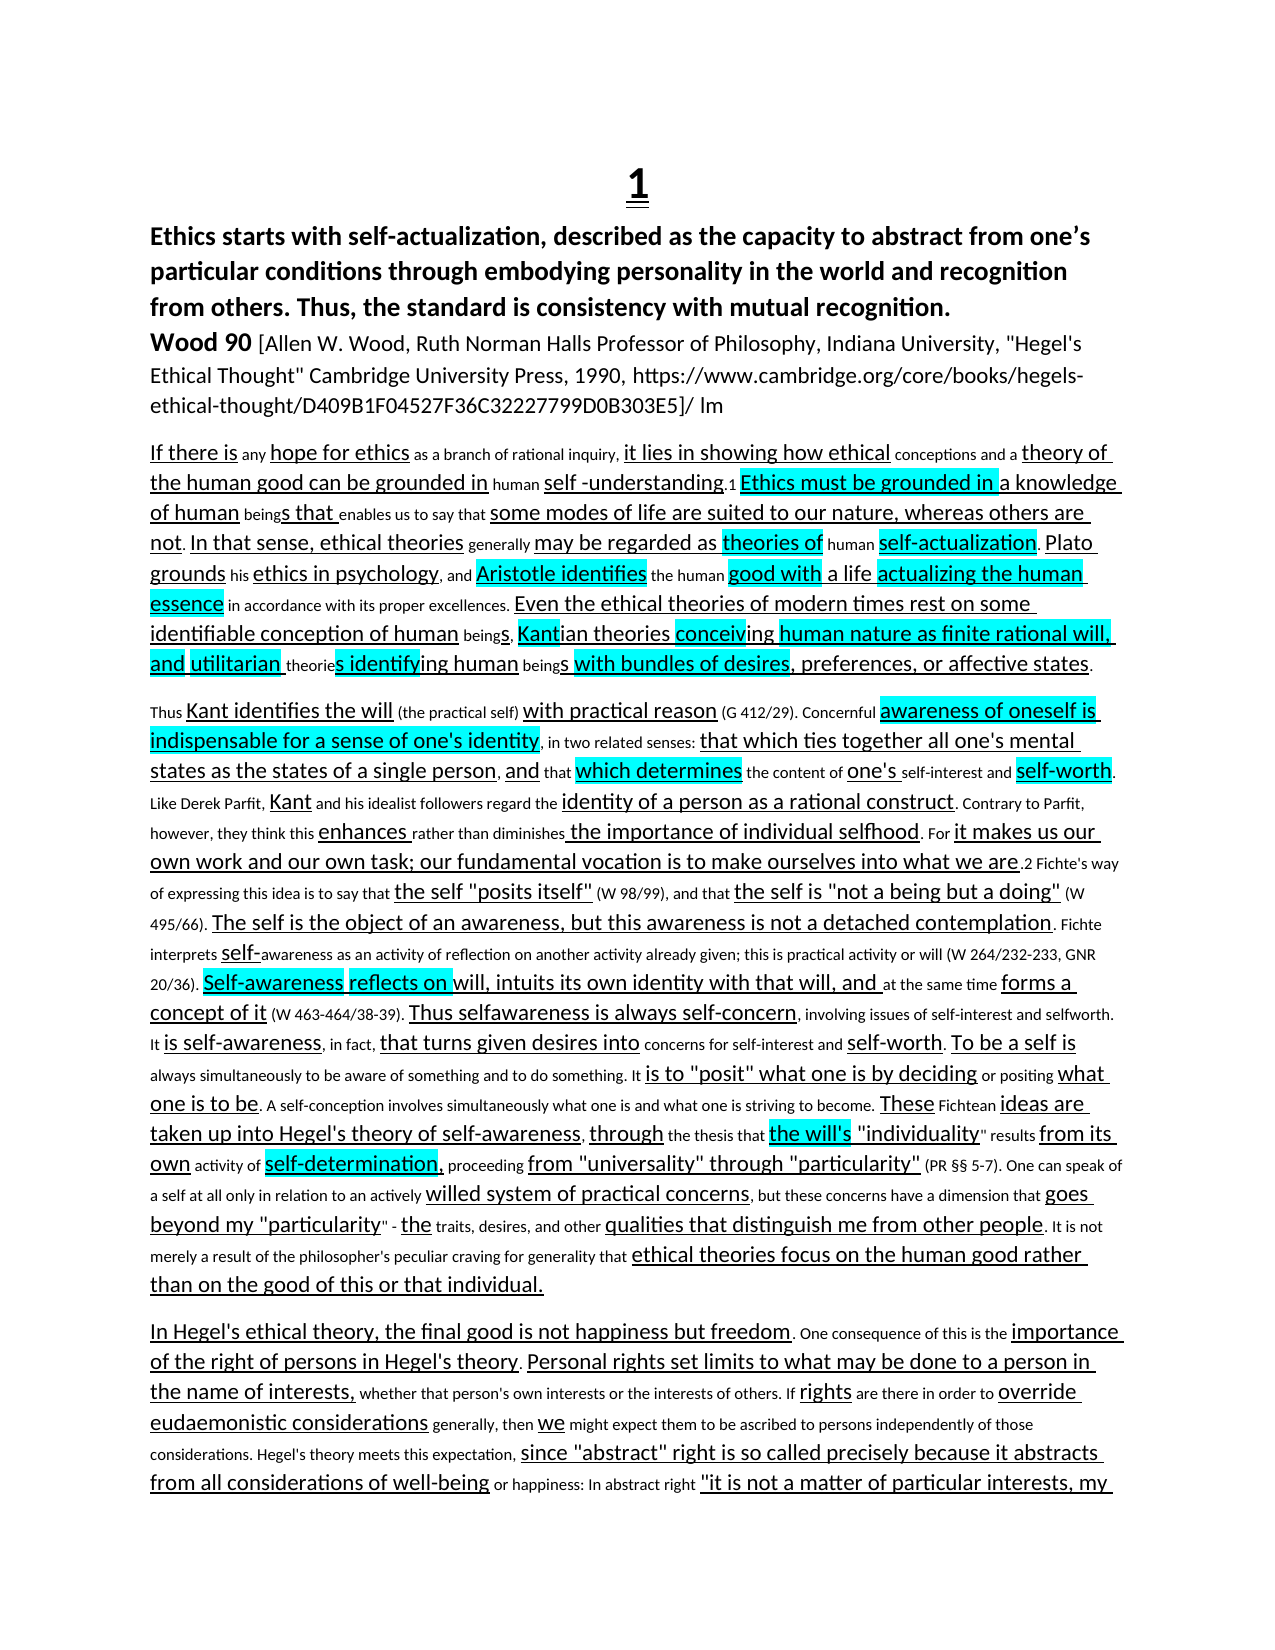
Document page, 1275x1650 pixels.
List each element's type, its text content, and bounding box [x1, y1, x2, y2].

subtitle 1 [150, 154, 1125, 210]
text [150, 1317, 1125, 1496]
text Thus Kant identifies the will (the practical self) with practical reason (G 412/29). Concernful awareness of oneself is indispensable for a sense of one's identity, in two related senses: that which ties together all one's mental states as the states of a single person, and that which determines the content of one's self-interest and self-worth. Like Derek Parfit, Kant and his idealist followers regard the identity of a person as a rational construct. Contrary to Parfit, however, they think this enhances rather than diminishes the importance of individual selfhood. For it makes us our own work and our own task; our fundamental vocation is to make ourselves into what we are.2 Fichte's way of expressing this idea is to say that the self "posits itself" (W 98/99), and that the self is "not a being but a doing" (W 495/66). The self is the object of an awareness, but this awareness is not a detached contemplation. Fichte interprets self-awareness as an activity of reflection on another activity already given; this is practical activity or will (W 264/232-233, GNR 20/36). Self-awareness reflects on will, intuits its own identity with that will, and at the same time forms a concept of it (W 463-464/38-39). Thus selfawareness is always self-concern, involving issues of self-interest and selfworth. It is self-awareness, in fact, that turns given desires into concerns for self-interest and self-worth. To be a self is always simultaneously to be aware of something and to do something. It is to "posit" what one is by deciding or positing what one is to be. A self-conception involves simultaneously what one is and what one is striving to become. These Fichtean ideas are taken up into Hegel's theory of self-awareness, through the thesis that the will's "individuality" results from its own activity of self-determination, proceeding from "universality" through "particularity" (PR §§ 5-7). One can speak of a self at all only in relation to an actively willed system of practical concerns, but these concerns have a dimension that goes beyond my "particularity" - the traits, desires, and other qualities that distinguish me from other people. It is not merely a result of the philosopher's peculiar craving for generality that ethical theories focus on the human good rather than on the good of this or that individual. [150, 696, 1125, 1298]
subtitle Ethics starts with self-actualization, described as the capacity to abstract from one’s particular conditions through embodying personality in the world and recognition from others. Thus, the standard is consistency with mutual recognition. [150, 219, 1125, 323]
text Wood 90 [Allen W. Wood, Ruth Norman Halls Professor of Philosophy, Indiana University, "Hegel's Ethical Thought" Cambridge University Press, 1990, https://www.cambridge.org/core/books/hegels-ethical-thought/D409B1F04527F36C32227799D0B303E5]/ lm [150, 326, 1125, 419]
text If there is any hope for ethics as a branch of rational inquiry, it lies in showing how ethical conceptions and a theory of the human good can be grounded in human self -understanding.1 Ethics must be grounded in a knowledge of human beings that enables us to say that some modes of life are suited to our nature, whereas others are not. In that sense, ethical theories generally may be regarded as theories of human self-actualization. Plato grounds his ethics in psychology, and Aristotle identifies the human good with a life actualizing the human essence in accordance with its proper excellences. Even the ethical theories of modern times rest on some identifiable conception of human beings, Kantian theories conceiving human nature as finite rational will, and utilitarian theories identifying human beings with bundles of desires, preferences, or affective states. [150, 438, 1125, 677]
